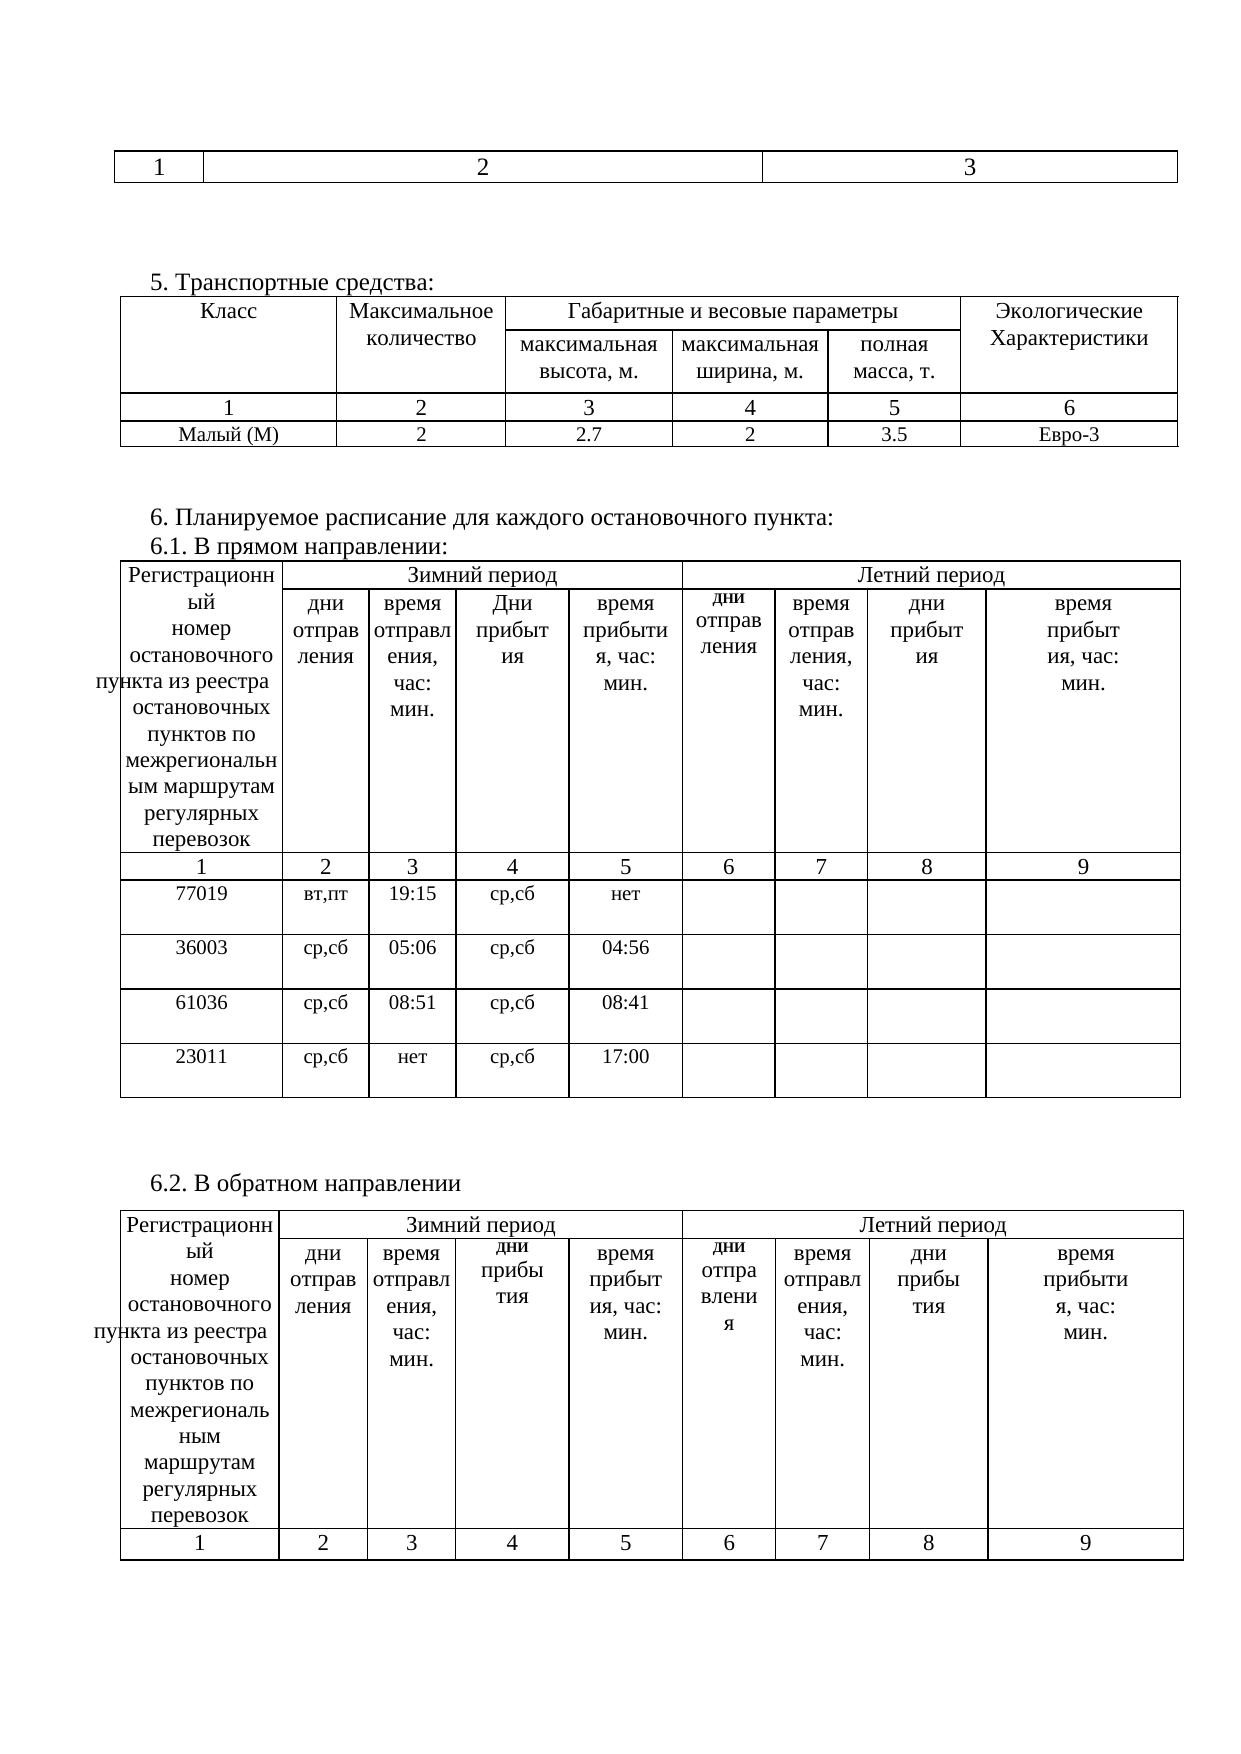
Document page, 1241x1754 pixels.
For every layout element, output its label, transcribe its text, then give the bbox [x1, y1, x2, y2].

table_cell 2 [673, 422, 827, 446]
table_cell время прибыт ия, час: мин. [987, 590, 1180, 851]
text 5. Транспортные средства: [150, 267, 1090, 296]
table_cell время прибыт ия, час: мин. [570, 1239, 682, 1527]
table_cell 1 [121, 853, 282, 879]
table_cell 7 [776, 1529, 869, 1559]
table_cell 6 [961, 394, 1177, 420]
table_header Зимний период [283, 562, 682, 588]
table_cell ср,сб [283, 1044, 368, 1097]
table_cell [987, 1044, 1180, 1097]
table_header Летний период [683, 1211, 1183, 1238]
table_cell 4 [457, 853, 568, 879]
table_cell 3 [368, 1529, 455, 1559]
table_cell Малый (М) [121, 422, 336, 446]
table_cell [987, 881, 1180, 934]
table_header Летний период [683, 562, 1180, 588]
table_header Регистрационный номер остановочного пункта из реестра остановочных пунктов по межрегиональным маршрутам регулярных перевозок [121, 562, 282, 851]
table_cell [683, 881, 774, 934]
table_cell 6 [683, 853, 774, 879]
text 6.2. В обратном направлении [150, 1168, 1090, 1197]
table_cell время прибыти я, час: мин. [570, 590, 682, 851]
table_cell ср,сб [283, 990, 368, 1042]
table_header Класс [121, 297, 336, 392]
table_cell 3 [370, 853, 455, 879]
table_cell 1 [121, 394, 336, 420]
table_cell [987, 990, 1180, 1042]
table_cell ср,сб [457, 1044, 568, 1097]
table_cell полная масса, т. [829, 331, 960, 392]
table_cell 2 [337, 422, 505, 446]
table_cell время отправ ления, час: мин. [776, 590, 867, 851]
table_cell максимальная ширина, м. [673, 331, 827, 392]
table_cell Евро-3 [961, 422, 1177, 446]
table_cell максимальная высота, м. [506, 331, 672, 392]
table_cell [683, 935, 774, 988]
table_cell ДНИ отправ ления [683, 590, 774, 851]
table_cell дни отправ ления [280, 1239, 367, 1527]
table_cell 3 [506, 394, 672, 420]
table_cell нет [370, 1044, 455, 1097]
table_cell [683, 990, 774, 1042]
table_cell 5 [570, 853, 682, 879]
table_cell время прибыти я, час: мин. [989, 1239, 1183, 1527]
table_header Экологические Характеристики [961, 297, 1177, 392]
table_header Габаритные и весовые параметры [506, 297, 960, 329]
text 6.1. В прямом направлении: [150, 531, 1090, 560]
table_cell [683, 1044, 774, 1097]
table_cell ср,сб [283, 935, 368, 988]
table_cell нет [570, 881, 682, 934]
table_cell ДНИ отпра влени я [683, 1239, 775, 1527]
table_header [121, 1211, 278, 1527]
table_cell 2 [204, 152, 762, 181]
table_cell 08:51 [370, 990, 455, 1042]
table_cell [868, 990, 985, 1042]
table_cell 2 [283, 853, 368, 879]
table_cell [987, 935, 1180, 988]
table_cell 2 [337, 394, 505, 420]
table_cell 6 [683, 1529, 775, 1559]
table_cell вт,пт [283, 881, 368, 934]
text 6. Планируемое расписание для каждого остановочного пункта: [150, 502, 1090, 531]
table_cell [776, 881, 867, 934]
table_cell 4 [673, 394, 827, 420]
table_cell 9 [989, 1529, 1183, 1559]
table_cell [776, 935, 867, 988]
table_cell 2 [280, 1529, 367, 1559]
table_header Максимальное количество [337, 297, 505, 392]
table_cell ср,сб [457, 881, 568, 934]
table_cell 19:15 [370, 881, 455, 934]
table_cell 9 [987, 853, 1180, 879]
table_cell 36003 [121, 935, 282, 988]
table_cell 04:56 [570, 935, 682, 988]
table_cell дни прибы тия [870, 1239, 987, 1527]
table_cell [868, 1044, 985, 1097]
table_cell 77019 [121, 881, 282, 934]
table_cell ДНИ прибы тия [456, 1239, 568, 1527]
table_cell 2.7 [506, 422, 672, 446]
table_cell 4 [456, 1529, 568, 1559]
table_cell 08:41 [570, 990, 682, 1042]
table_cell 1 [121, 1529, 278, 1559]
table_cell ср,сб [457, 935, 568, 988]
table_cell время отправл ения, час: мин. [368, 1239, 455, 1527]
table_cell 5 [570, 1529, 682, 1559]
table_cell время отправл ения, час: мин. [370, 590, 455, 851]
table_cell [776, 1044, 867, 1097]
table_header Зимний период [280, 1211, 682, 1238]
table_cell [868, 881, 985, 934]
table_cell 8 [868, 853, 985, 879]
table_cell 5 [829, 394, 960, 420]
table_cell дни прибыт ия [868, 590, 985, 851]
table_cell [868, 935, 985, 988]
table_cell ср,сб [457, 990, 568, 1042]
table_cell 7 [776, 853, 867, 879]
table_cell 1 [115, 152, 203, 181]
table_cell Дни прибыт ия [457, 590, 568, 851]
table_cell 3.5 [829, 422, 960, 446]
table_cell 8 [870, 1529, 987, 1559]
table_cell [776, 990, 867, 1042]
table_cell 17:00 [570, 1044, 682, 1097]
table_cell 61036 [121, 990, 282, 1042]
table_cell дни отправ ления [283, 590, 368, 851]
table_cell время отправл ения, час: мин. [776, 1239, 869, 1527]
table_cell 3 [763, 152, 1177, 181]
table_cell 05:06 [370, 935, 455, 988]
table_cell 23011 [121, 1044, 282, 1097]
